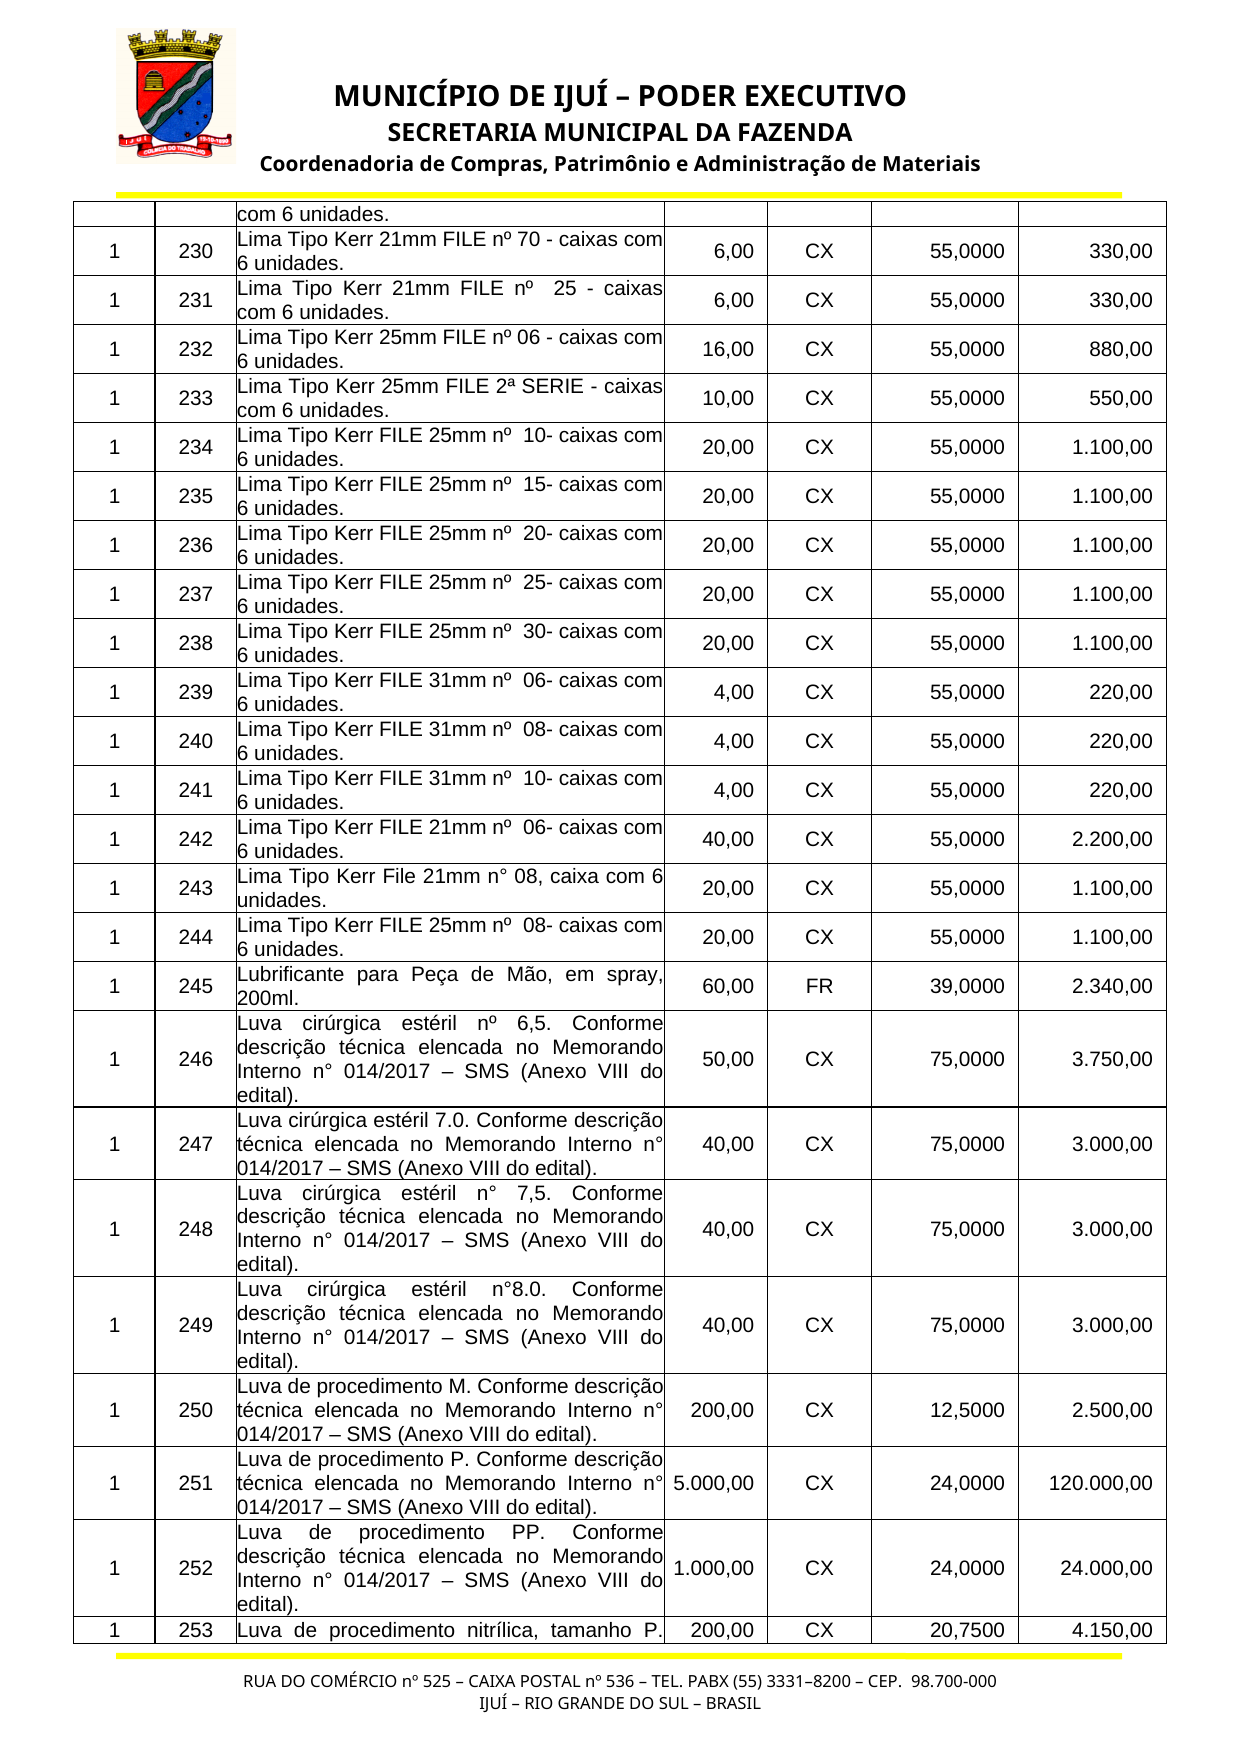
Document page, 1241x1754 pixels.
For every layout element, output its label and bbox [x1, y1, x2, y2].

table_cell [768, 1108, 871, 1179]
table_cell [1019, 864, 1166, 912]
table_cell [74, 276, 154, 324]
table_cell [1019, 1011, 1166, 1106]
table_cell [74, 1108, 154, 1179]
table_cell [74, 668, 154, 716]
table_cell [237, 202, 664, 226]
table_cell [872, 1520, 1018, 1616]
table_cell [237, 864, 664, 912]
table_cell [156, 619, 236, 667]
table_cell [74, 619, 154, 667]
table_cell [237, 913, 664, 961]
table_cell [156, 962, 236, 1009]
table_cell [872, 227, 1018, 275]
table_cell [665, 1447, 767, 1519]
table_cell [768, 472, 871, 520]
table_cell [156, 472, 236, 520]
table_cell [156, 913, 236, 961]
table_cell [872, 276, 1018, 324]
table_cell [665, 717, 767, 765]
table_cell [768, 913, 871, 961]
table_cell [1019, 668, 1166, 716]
picture [116, 28, 237, 164]
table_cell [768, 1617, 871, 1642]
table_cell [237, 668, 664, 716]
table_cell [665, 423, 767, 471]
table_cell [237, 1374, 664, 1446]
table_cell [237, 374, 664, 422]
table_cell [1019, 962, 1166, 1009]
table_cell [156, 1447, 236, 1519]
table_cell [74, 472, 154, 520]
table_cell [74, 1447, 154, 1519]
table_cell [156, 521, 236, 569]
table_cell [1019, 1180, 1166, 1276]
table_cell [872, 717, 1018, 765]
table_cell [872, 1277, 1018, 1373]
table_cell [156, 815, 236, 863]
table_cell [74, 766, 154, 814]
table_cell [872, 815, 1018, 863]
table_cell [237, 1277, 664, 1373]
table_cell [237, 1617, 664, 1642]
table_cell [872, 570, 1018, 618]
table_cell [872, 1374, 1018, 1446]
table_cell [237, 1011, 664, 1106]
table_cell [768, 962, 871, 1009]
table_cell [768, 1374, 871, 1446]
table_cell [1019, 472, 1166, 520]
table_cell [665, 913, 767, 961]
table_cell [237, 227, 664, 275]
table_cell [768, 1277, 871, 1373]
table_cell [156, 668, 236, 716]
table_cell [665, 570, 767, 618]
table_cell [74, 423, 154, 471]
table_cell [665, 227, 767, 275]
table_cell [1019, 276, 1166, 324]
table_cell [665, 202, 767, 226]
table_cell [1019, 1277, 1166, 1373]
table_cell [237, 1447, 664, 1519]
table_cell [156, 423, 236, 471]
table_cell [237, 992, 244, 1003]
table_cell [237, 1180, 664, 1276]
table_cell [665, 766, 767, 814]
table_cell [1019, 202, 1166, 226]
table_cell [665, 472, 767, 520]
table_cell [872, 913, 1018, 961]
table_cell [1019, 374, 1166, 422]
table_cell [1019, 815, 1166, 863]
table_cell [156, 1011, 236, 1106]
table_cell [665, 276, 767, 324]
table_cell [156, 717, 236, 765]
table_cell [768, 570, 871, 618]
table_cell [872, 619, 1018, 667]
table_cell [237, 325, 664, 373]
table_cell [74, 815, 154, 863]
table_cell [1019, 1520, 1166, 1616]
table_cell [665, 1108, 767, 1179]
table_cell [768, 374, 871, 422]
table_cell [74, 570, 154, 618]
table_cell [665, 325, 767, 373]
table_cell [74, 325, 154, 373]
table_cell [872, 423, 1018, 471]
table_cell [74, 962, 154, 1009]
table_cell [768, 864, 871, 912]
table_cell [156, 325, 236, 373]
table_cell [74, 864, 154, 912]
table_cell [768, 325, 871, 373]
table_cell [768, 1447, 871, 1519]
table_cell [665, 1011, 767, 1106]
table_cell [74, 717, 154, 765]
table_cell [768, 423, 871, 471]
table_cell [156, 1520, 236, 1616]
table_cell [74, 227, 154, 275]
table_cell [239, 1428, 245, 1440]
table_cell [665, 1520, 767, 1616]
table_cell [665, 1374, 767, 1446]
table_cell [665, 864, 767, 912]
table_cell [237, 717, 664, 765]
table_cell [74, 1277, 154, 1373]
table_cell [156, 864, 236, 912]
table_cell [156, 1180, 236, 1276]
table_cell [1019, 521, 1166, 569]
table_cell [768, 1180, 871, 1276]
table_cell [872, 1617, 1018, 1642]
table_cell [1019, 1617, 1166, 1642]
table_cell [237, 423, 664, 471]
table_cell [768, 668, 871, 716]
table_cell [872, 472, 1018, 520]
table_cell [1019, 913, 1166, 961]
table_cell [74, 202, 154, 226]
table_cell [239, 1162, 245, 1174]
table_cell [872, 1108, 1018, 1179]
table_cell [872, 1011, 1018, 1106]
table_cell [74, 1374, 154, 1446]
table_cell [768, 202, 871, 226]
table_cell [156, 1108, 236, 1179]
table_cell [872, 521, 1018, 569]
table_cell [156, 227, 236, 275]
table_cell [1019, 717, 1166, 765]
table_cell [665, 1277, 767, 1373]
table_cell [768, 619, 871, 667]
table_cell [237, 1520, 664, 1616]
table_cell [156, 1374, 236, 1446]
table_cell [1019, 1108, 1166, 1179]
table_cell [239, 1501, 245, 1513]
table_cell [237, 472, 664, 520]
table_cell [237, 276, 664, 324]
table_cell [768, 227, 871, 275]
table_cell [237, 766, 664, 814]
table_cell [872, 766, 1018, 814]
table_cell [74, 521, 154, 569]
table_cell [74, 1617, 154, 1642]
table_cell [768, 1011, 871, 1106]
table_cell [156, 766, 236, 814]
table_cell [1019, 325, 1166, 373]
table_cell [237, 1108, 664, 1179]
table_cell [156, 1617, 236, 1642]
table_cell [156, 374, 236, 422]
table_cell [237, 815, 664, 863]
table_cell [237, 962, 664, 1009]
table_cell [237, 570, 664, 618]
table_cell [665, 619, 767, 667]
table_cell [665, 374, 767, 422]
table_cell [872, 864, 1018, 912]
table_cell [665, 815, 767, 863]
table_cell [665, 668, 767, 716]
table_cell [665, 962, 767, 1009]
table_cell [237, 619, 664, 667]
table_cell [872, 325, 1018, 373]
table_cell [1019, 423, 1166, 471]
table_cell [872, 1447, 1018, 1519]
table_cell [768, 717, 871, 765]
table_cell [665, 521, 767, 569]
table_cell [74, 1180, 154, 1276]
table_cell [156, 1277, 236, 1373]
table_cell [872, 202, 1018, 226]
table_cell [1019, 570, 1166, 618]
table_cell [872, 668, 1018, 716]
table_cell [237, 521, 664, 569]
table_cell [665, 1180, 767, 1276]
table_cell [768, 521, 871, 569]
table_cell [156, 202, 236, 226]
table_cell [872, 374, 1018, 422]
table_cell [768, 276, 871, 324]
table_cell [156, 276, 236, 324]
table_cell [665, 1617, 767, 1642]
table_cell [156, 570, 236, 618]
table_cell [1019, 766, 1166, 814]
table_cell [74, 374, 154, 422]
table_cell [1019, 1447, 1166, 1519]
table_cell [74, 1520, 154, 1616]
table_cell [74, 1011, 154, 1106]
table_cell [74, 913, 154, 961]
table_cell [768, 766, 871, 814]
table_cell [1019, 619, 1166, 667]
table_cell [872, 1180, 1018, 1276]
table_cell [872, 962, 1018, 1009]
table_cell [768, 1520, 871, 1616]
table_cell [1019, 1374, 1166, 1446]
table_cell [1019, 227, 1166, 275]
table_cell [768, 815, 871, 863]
